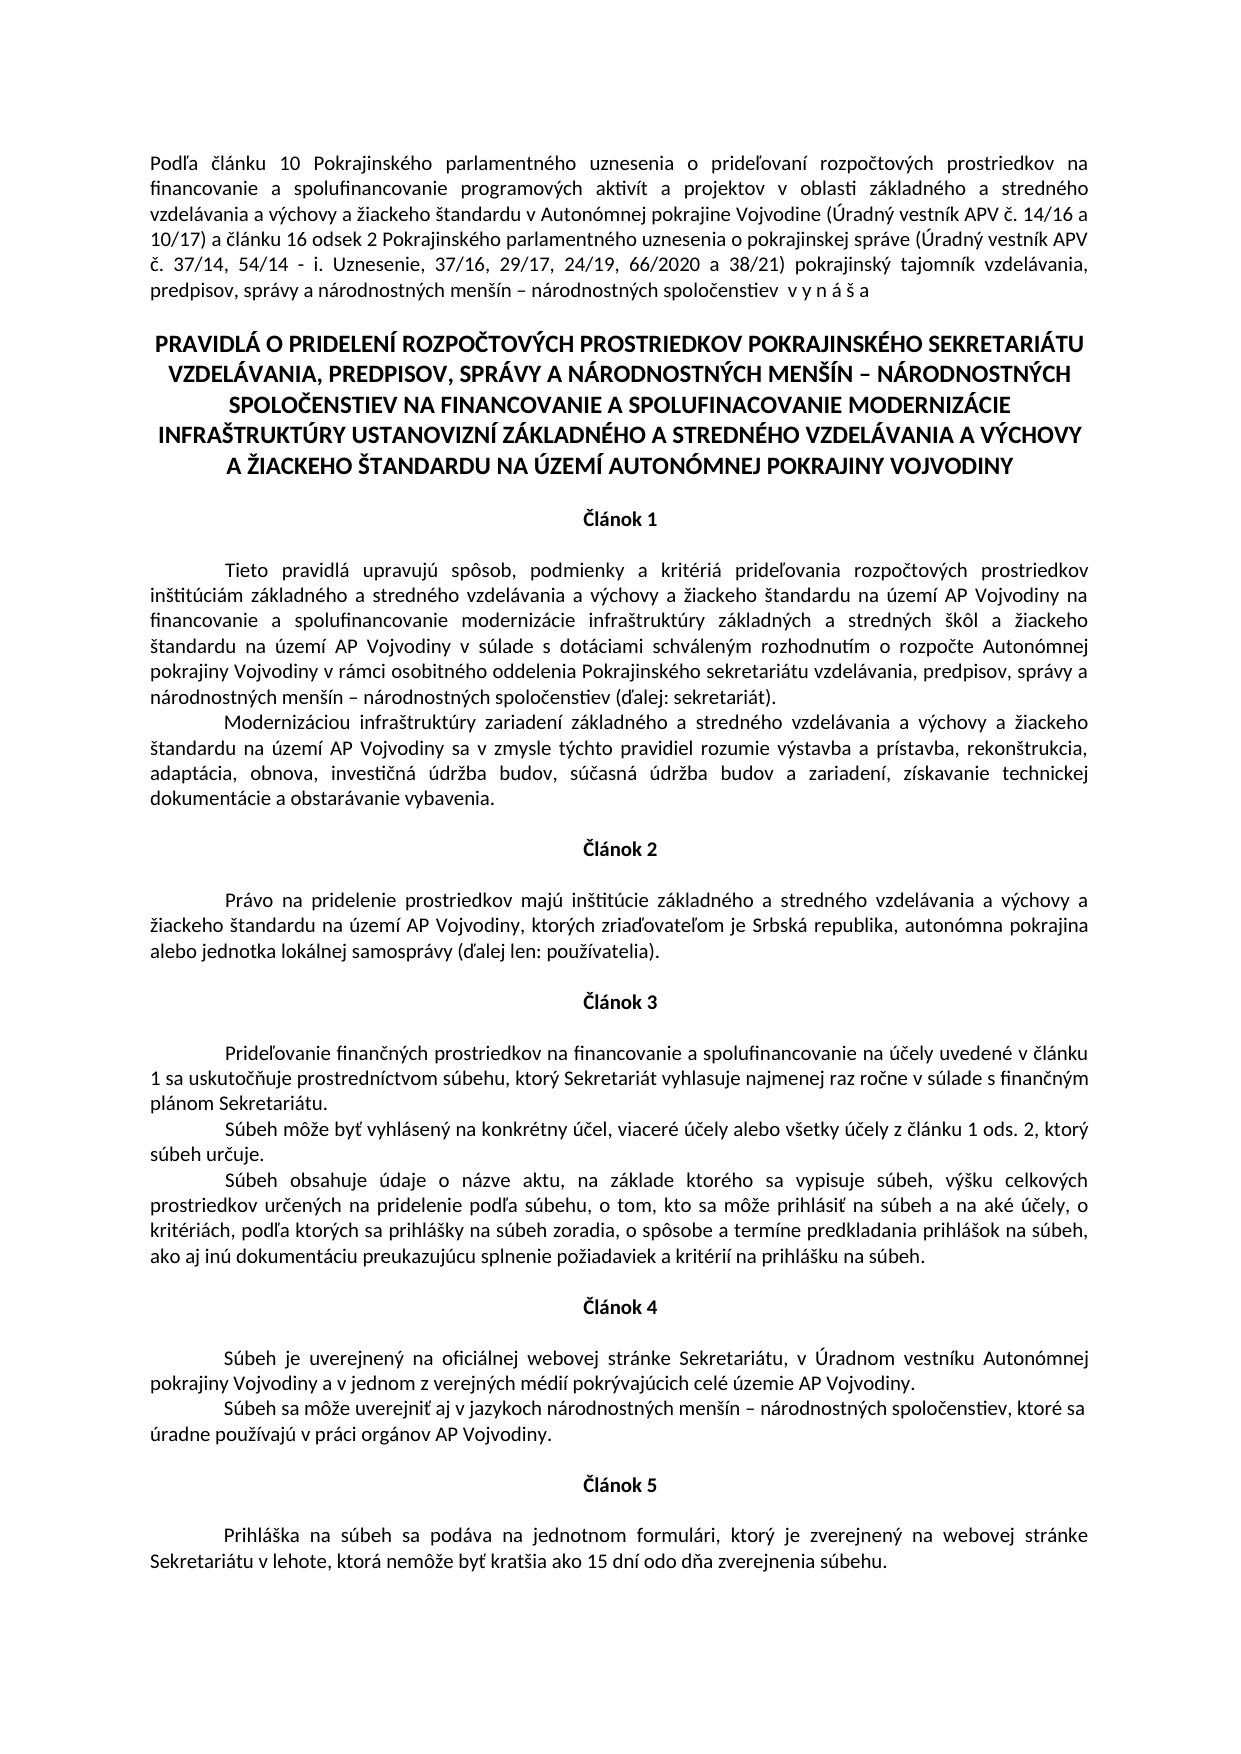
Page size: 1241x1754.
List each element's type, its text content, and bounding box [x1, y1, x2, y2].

text Prihláška na súbeh sa podáva na jednotnom formulári, ktorý je zverejnený na webovej stránke Sekretariátu v lehote, ktorá nemôže byť kratšia ako 15 dní odo dňa zverejnenia súbehu. [150, 1523, 1090, 1573]
text Článok 4 [150, 1294, 1090, 1319]
text Prideľovanie finančných prostriedkov na financovanie a spolufinancovanie na účely uvedené v článku 1 sa uskutočňuje prostredníctvom súbehu, ktorý Sekretariát vyhlasuje najmenej raz ročne v súlade s finančným plánom Sekretariátu. [150, 1040, 1090, 1116]
text Súbeh obsahuje údaje o názve aktu, na základe ktorého sa vypisuje súbeh, výšku celkových prostriedkov určených na pridelenie podľa súbehu, o tom, kto sa môže prihlásiť na súbeh a na aké účely, o kritériách, podľa ktorých sa prihlášky na súbeh zoradia, o spôsobe a termíne predkladania prihlášok na súbeh, ako aj inú dokumentáciu preukazujúcu splnenie požiadaviek a kritérií na prihlášku na súbeh. [150, 1167, 1090, 1268]
text Článok 1 [150, 506, 1090, 531]
text Právo na pridelenie prostriedkov majú inštitúcie základného a stredného vzdelávania a výchovy a žiackeho štandardu na území AP Vojvodiny, ktorých zriaďovateľom je Srbská republika, autonómna pokrajina alebo jednotka lokálnej samosprávy (ďalej len: používatelia). [150, 887, 1090, 963]
text Súbeh môže byť vyhlásený na konkrétny účel, viaceré účely alebo všetky účely z článku 1 ods. 2, ktorý súbeh určuje. [150, 1116, 1090, 1167]
text Tieto pravidlá upravujú spôsob, podmienky a kritériá prideľovania rozpočtových prostriedkov inštitúciám základného a stredného vzdelávania a výchovy a žiackeho štandardu na území AP Vojvodiny na financovanie a spolufinancovanie modernizácie infraštruktúry základných a stredných škôl a žiackeho štandardu na území AP Vojvodiny v súlade s dotáciami schváleným rozhodnutím o rozpočte Autonómnej pokrajiny Vojvodiny v rámci osobitného oddelenia Pokrajinského sekretariátu vzdelávania, predpisov, správy a národnostných menšín – národnostných spoločenstiev (ďalej: sekretariát). [150, 557, 1090, 709]
text Článok 5 [150, 1472, 1090, 1497]
text Modernizáciou infraštruktúry zariadení základného a stredného vzdelávania a výchovy a žiackeho štandardu na území AP Vojvodiny sa v zmysle týchto pravidiel rozumie výstavba a prístavba, rekonštrukcia, adaptácia, obnova, investičná údržba budov, súčasná údržba budov a zariadení, získavanie technickej dokumentácie a obstarávanie vybavenia. [150, 709, 1090, 811]
text PRAVIDLÁ О PRIDELENÍ ROZPOČTOVÝCH PROSTRIEDKOV POKRAJINSKÉHO SEKRETARIÁTU VZDELÁVANIA, PREDPISOV, SPRÁVY A NÁRODNOSTNÝCH MENŠÍN – NÁRODNOSTNÝCH SPOLOČENSTIEV NA FINANCOVANIE A SPOLUFINACOVANIE MODERNIZÁCIE INFRAŠTRUKTÚRY USTANOVIZNÍ ZÁKLADNÉHO A STREDNÉHO VZDELÁVANIA A VÝCHOVY A ŽIACKEHO ŠTANDARDU NA ÚZEMÍ AUTONÓMNEJ POKRAJINY VOJVODINY [150, 328, 1090, 481]
text Článok 3 [150, 989, 1090, 1014]
text Podľa článku 10 Pokrajinského parlamentného uznesenia o prideľovaní rozpočtových prostriedkov na financovanie a spolufinancovanie programových aktivít a projektov v oblasti základného a stredného vzdelávania a výchovy a žiackeho štandardu v Autonómnej pokrajine Vojvodine (Úradný vestník APV č. 14/16 a 10/17) a článku 16 odsek 2 Pokrajinského parlamentného uznesenia o pokrajinskej správe (Úradný vestník APV č. 37/14, 54/14 - i. Uznesenie, 37/16, 29/17, 24/19, 66/2020 a 38/21) pokrajinský tajomník vzdelávania, predpisov, správy a národnostných menšín – národnostných spoločenstiev v y n á š a [150, 150, 1090, 302]
text Súbeh sa môže uverejniť aj v jazykoch národnostných menšín – národnostných spoločenstiev, ktoré sa úradne používajú v práci orgánov AP Vojvodiny. [150, 1396, 1090, 1446]
text Článok 2 [150, 836, 1090, 862]
text Súbeh je uverejnený na oficiálnej webovej stránke Sekretariátu, v Úradnom vestníku Autonómnej pokrajiny Vojvodiny a v jednom z verejných médií pokrývajúcich celé územie AP Vojvodiny. [150, 1345, 1090, 1396]
